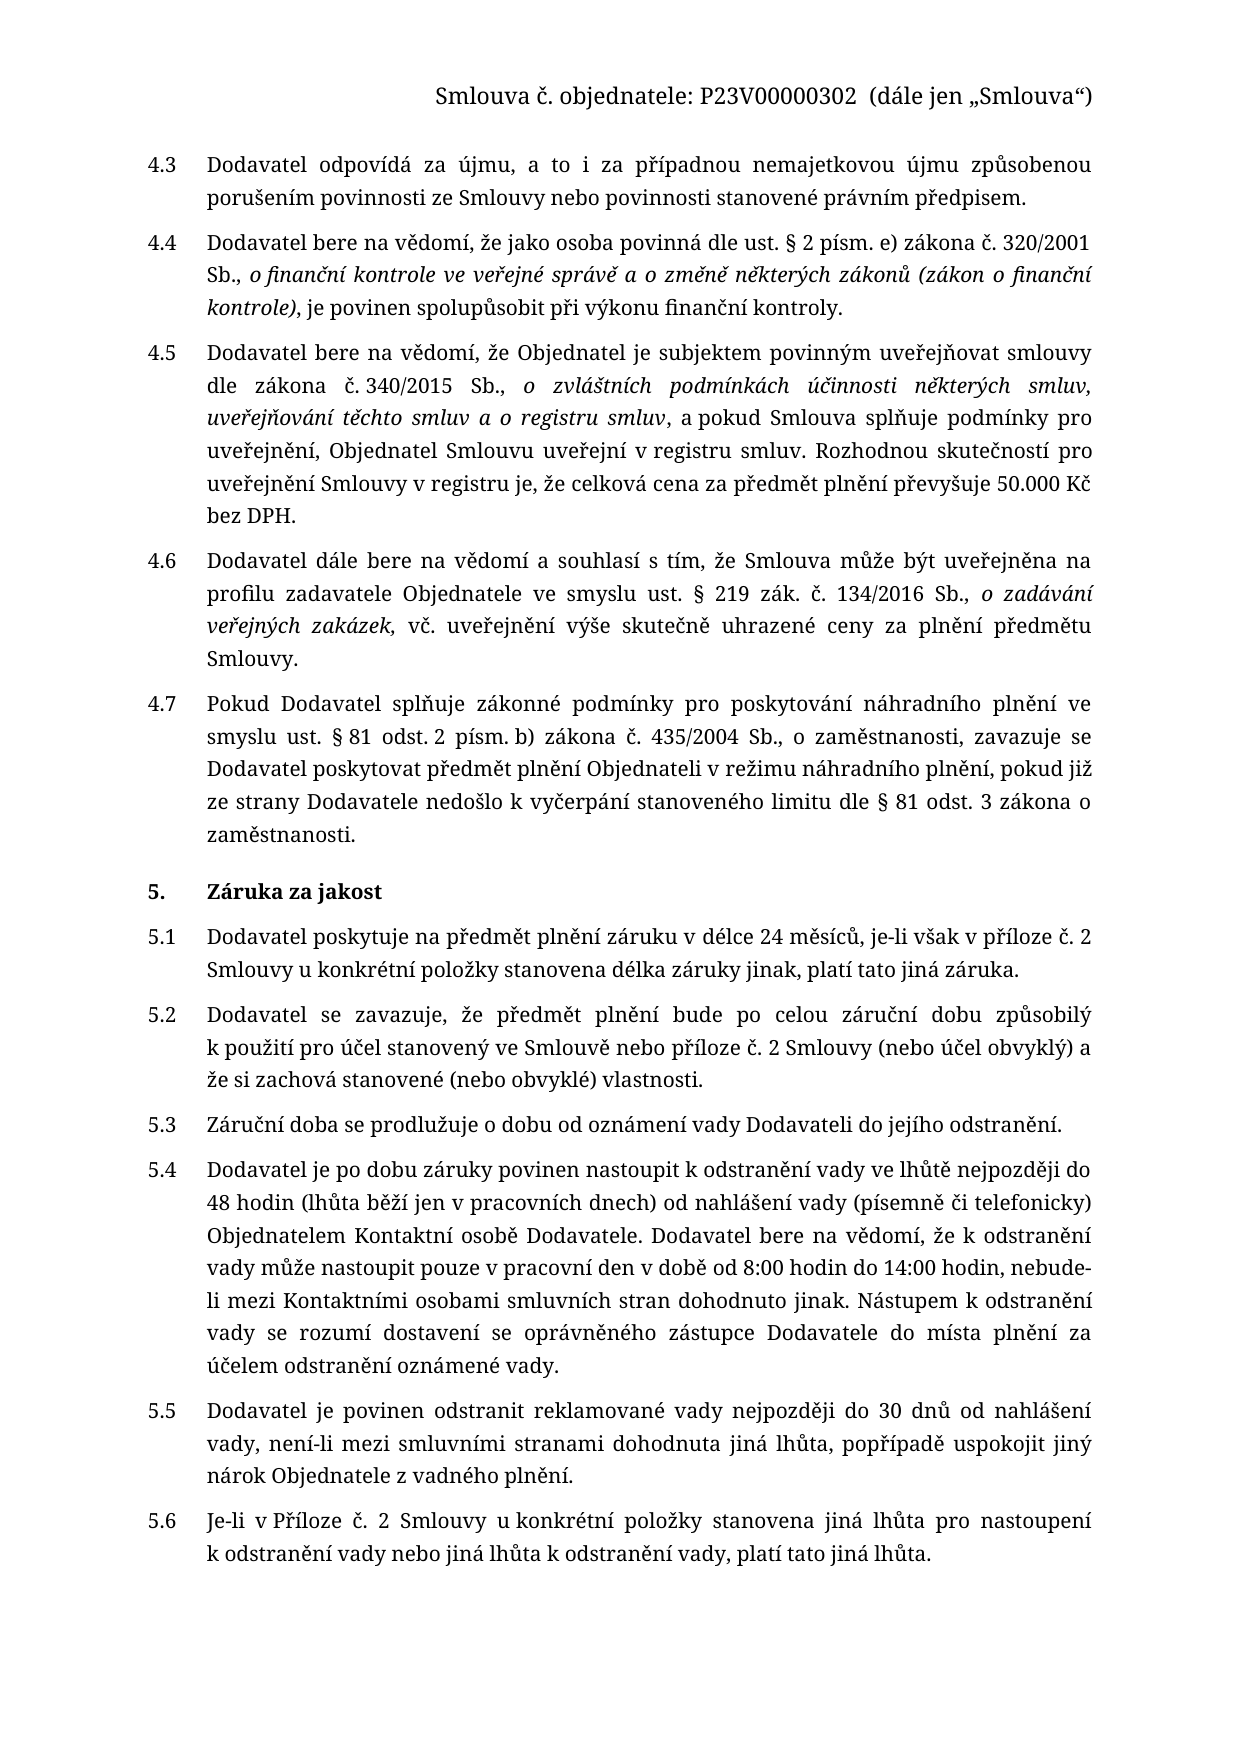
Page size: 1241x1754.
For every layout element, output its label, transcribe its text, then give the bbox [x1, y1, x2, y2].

list Dodavatel dále bere na vědomí a souhlasí s tím, že Smlouva může být uveřejněna na profilu zadavatele Objednatele ve smyslu ust. § 219 zák. č. 134/2016 Sb., o zadávání veřejných zakázek, vč. uveřejnění výše skutečně uhrazené ceny za plnění předmětu Smlouvy. [148, 546, 1093, 673]
list Dodavatel bere na vědomí, že jako osoba povinná dle ust. § 2 písm. e) zákona č. 320/2001 Sb., o finanční kontrole ve veřejné správě a o změně některých zákonů (zákon o finanční kontrole), je povinen spolupůsobit při výkonu finanční kontroly. [148, 228, 1093, 322]
list Je-li v Příloze č. 2 Smlouvy u konkrétní položky stanovena jiná lhůta pro nastoupení k odstranění vady nebo jiná lhůta k odstranění vady, platí tato jiná lhůta. [148, 1507, 1093, 1568]
list Dodavatel odpovídá za újmu, a to i za případnou nemajetkovou újmu způsobenou porušením povinnosti ze Smlouvy nebo povinnosti stanovené právním předpisem. [148, 150, 1093, 211]
list Dodavatel je po dobu záruky povinen nastoupit k odstranění vady ve lhůtě nejpozději do 48 hodin (lhůta běží jen v pracovních dnech) od nahlášení vady (písemně či telefonicky) Objednatelem Kontaktní osobě Dodavatele. Dodavatel bere na vědomí, že k odstranění vady může nastoupit pouze v pracovní den v době od 8:00 hodin do 14:00 hodin, nebude-li mezi Kontaktními osobami smluvních stran dohodnuto jinak. Nástupem k odstranění vady se rozumí dostavení se oprávněného zástupce Dodavatele do místa plnění za účelem odstranění oznámené vady. [148, 1156, 1093, 1379]
list Dodavatel je povinen odstranit reklamované vady nejpozději do 30 dnů od nahlášení vady, není-li mezi smluvními stranami dohodnuta jiná lhůta, popřípadě uspokojit jiný nárok Objednatele z vadného plnění. [148, 1396, 1093, 1490]
list Dodavatel se zavazuje, že předmět plnění bude po celou záruční dobu způsobilý k použití pro účel stanovený ve Smlouvě nebo příloze č. 2 Smlouvy (nebo účel obvyklý) a že si zachová stanovené (nebo obvyklé) vlastnosti. [148, 1000, 1093, 1094]
list Záruka za jakost [148, 877, 1093, 906]
list Pokud Dodavatel splňuje zákonné podmínky pro poskytování náhradního plnění ve smyslu ust. § 81 odst. 2 písm. b) zákona č. 435/2004 Sb., o zaměstnanosti, zavazuje se Dodavatel poskytovat předmět plnění Objednateli v režimu náhradního plnění, pokud již ze strany Dodavatele nedošlo k vyčerpání stanoveného limitu dle § 81 odst. 3 zákona o zaměstnanosti. [148, 689, 1093, 848]
list Dodavatel bere na vědomí, že Objednatel je subjektem povinným uveřejňovat smlouvy dle zákona č. 340/2015 Sb., o zvláštních podmínkách účinnosti některých smluv, uveřejňování těchto smluv a o registru smluv, a pokud Smlouva splňuje podmínky pro uveřejnění, Objednatel Smlouvu uveřejní v registru smluv. Rozhodnou skutečností pro uveřejnění Smlouvy v registru je, že celková cena za předmět plnění převyšuje 50.000 Kč bez DPH. [148, 338, 1093, 530]
list Dodavatel poskytuje na předmět plnění záruku v délce 24 měsíců, je-li však v příloze č. 2 Smlouvy u konkrétní položky stanovena délka záruky jinak, platí tato jiná záruka. [148, 922, 1093, 983]
list Záruční doba se prodlužuje o dobu od oznámení vady Dodavateli do jejího odstranění. [148, 1110, 1093, 1139]
